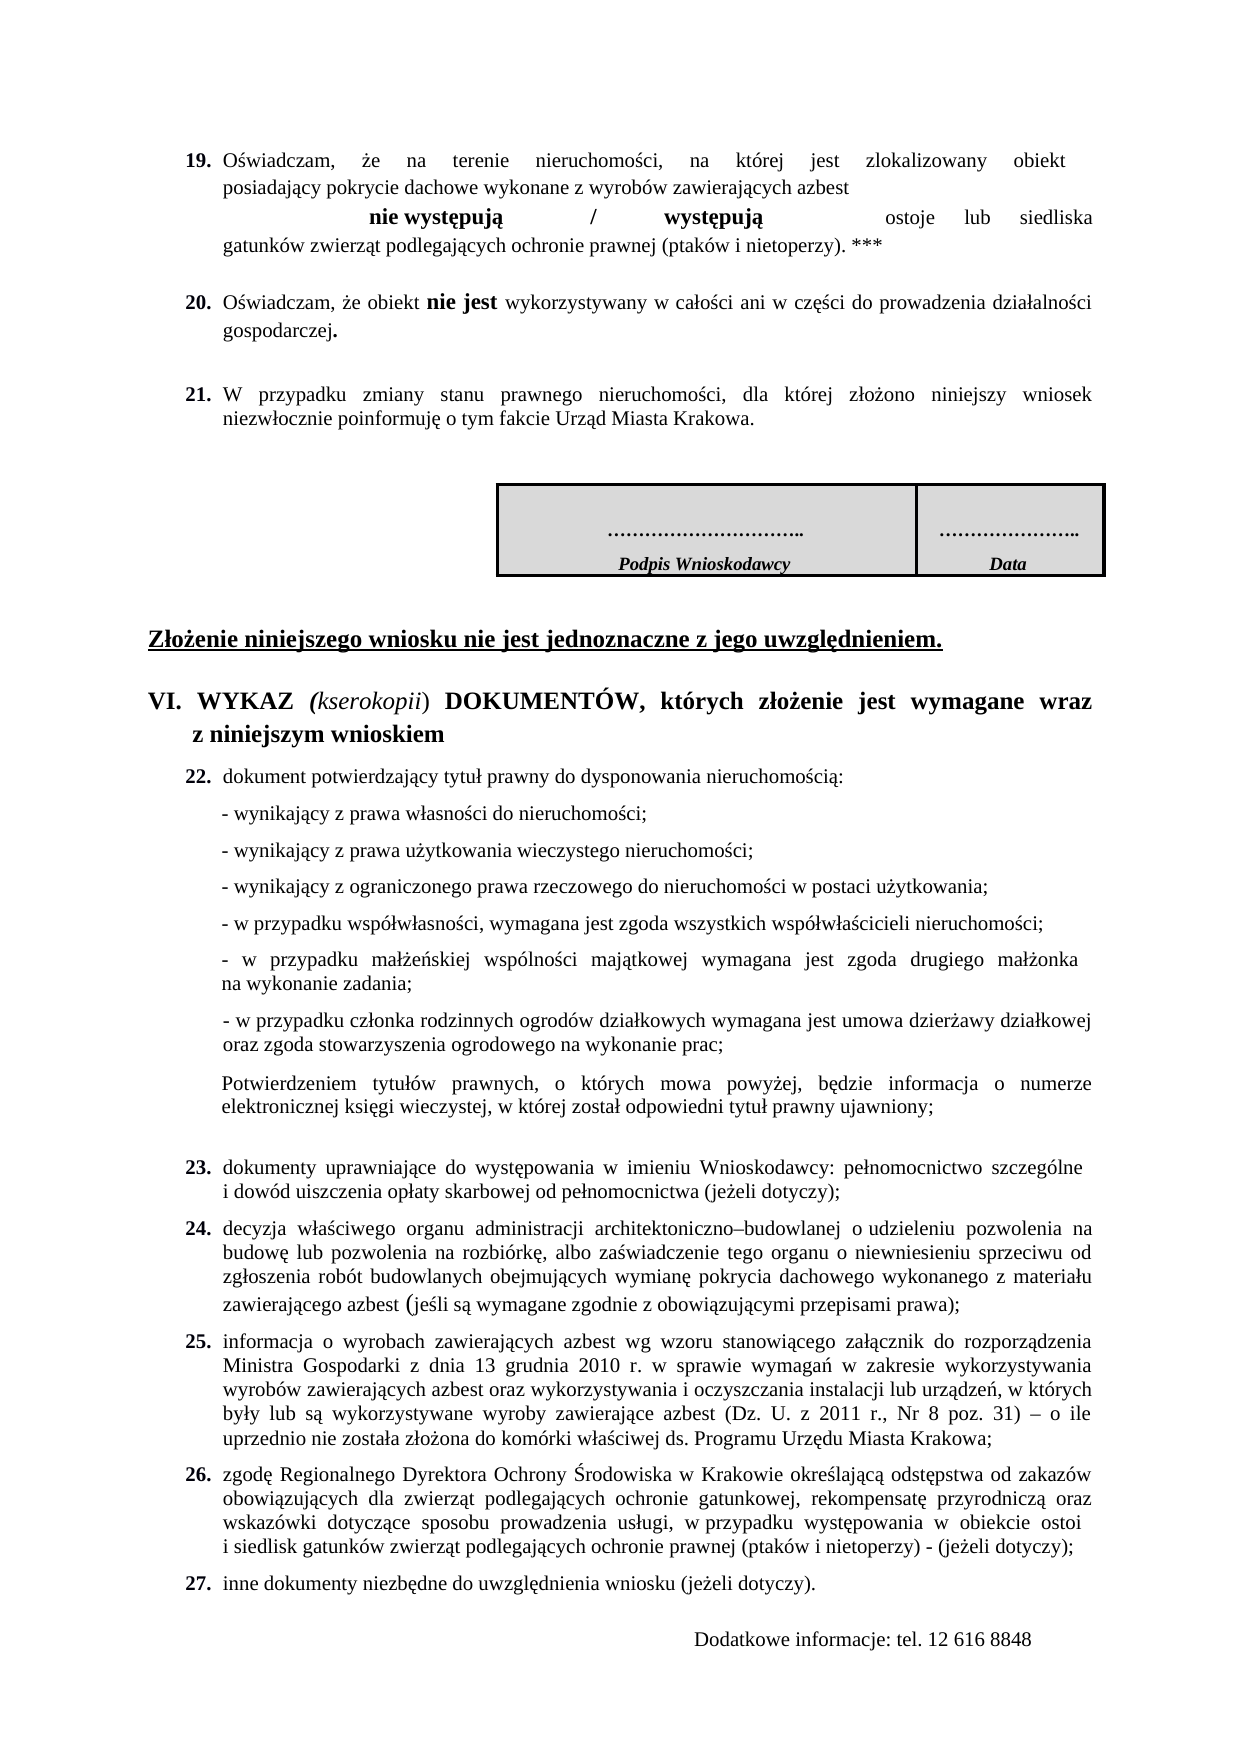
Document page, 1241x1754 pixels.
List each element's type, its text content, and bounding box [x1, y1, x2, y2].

text VI. WYKAZ (kserokopii) DOKUMENTÓW, których złożenie jest wymagane wraz z niniejszym wnioskiem [148, 686, 1093, 748]
table_header ………………….. Data [918, 486, 1102, 574]
text - wynikający z ograniczonego prawa rzeczowego do nieruchomości w postaci użytkowania; [221, 874, 1093, 898]
table_header ………………………….. Podpis Wnioskodawcy [499, 486, 915, 574]
list Oświadczam, że na terenie nieruchomości, na której jest zlokalizowany obiekt posiadający pokrycie dachowe wykonane z wyrobów zawierających azbest nie występują / występują ostoje lub siedliska gatunków zwierząt podlegających ochronie prawnej (ptaków i nietoperzy). *** [185, 148, 1093, 257]
text Złożenie niniejszego wniosku nie jest jednoznaczne z jego uwzględnieniem. [148, 624, 1093, 653]
text - w przypadku współwłasności, wymagana jest zgoda wszystkich współwłaścicieli nieruchomości; [221, 911, 1093, 935]
list informacja o wyrobach zawierających azbest wg wzoru stanowiącego załącznik do rozporządzenia Ministra Gospodarki z dnia 13 grudnia 2010 r. w sprawie wymagań w zakresie wykorzystywania wyrobów zawierających azbest oraz wykorzystywania i oczyszczania instalacji lub urządzeń, w których były lub są wykorzystywane wyroby zawierające azbest (Dz. U. z 2011 r., Nr 8 poz. 31) – o ile uprzednio nie została złożona do komórki właściwej ds. Programu Urzędu Miasta Krakowa; [185, 1329, 1093, 1449]
text - wynikający z prawa własności do nieruchomości; [221, 801, 1093, 825]
list zgodę Regionalnego Dyrektora Ochrony Środowiska w Krakowie określającą odstępstwa od zakazów obowiązujących dla zwierząt podlegających ochronie gatunkowej, rekompensatę przyrodniczą oraz wskazówki dotyczące sposobu prowadzenia usługi, w przypadku występowania w obiekcie ostoi i siedlisk gatunków zwierząt podlegających ochronie prawnej (ptaków i nietoperzy) - (jeżeli dotyczy); [185, 1462, 1093, 1558]
list W przypadku zmiany stanu prawnego nieruchomości, dla której złożono niniejszy wniosek niezwłocznie poinformuję o tym fakcie Urząd Miasta Krakowa. [185, 382, 1093, 430]
list dokumenty uprawniające do występowania w imieniu Wnioskodawcy: pełnomocnictwo szczególne i dowód uiszczenia opłaty skarbowej od pełnomocnictwa (jeżeli dotyczy); [185, 1155, 1093, 1203]
text - w przypadku małżeńskiej wspólności majątkowej wymagana jest zgoda drugiego małżonka na wykonanie zadania; [221, 947, 1093, 995]
text - w przypadku członka rodzinnych ogrodów działkowych wymagana jest umowa dzierżawy działkowej oraz zgoda stowarzyszenia ogrodowego na wykonanie prac; [223, 1008, 1093, 1056]
list Oświadczam, że obiekt nie jest wykorzystywany w całości ani w części do prowadzenia działalności gospodarczej. [185, 288, 1093, 342]
list decyzja właściwego organu administracji architektoniczno–budowlanej o udzieleniu pozwolenia na budowę lub pozwolenia na rozbiórkę, albo zaświadczenie tego organu o niewniesieniu sprzeciwu od zgłoszenia robót budowlanych obejmujących wymianę pokrycia dachowego wykonanego z materiału zawierającego azbest (jeśli są wymagane zgodnie z obowiązującymi przepisami prawa); [185, 1216, 1093, 1317]
text - wynikający z prawa użytkowania wieczystego nieruchomości; [221, 838, 1093, 862]
list dokument potwierdzający tytuł prawny do dysponowania nieruchomością: [185, 764, 1093, 788]
text Potwierdzeniem tytułów prawnych, o których mowa powyżej, będzie informacja o numerze elektronicznej księgi wieczystej, w której został odpowiedni tytuł prawny ujawniony; [221, 1070, 1093, 1118]
list inne dokumenty niezbędne do uwzględnienia wniosku (jeżeli dotyczy). [185, 1571, 1093, 1595]
